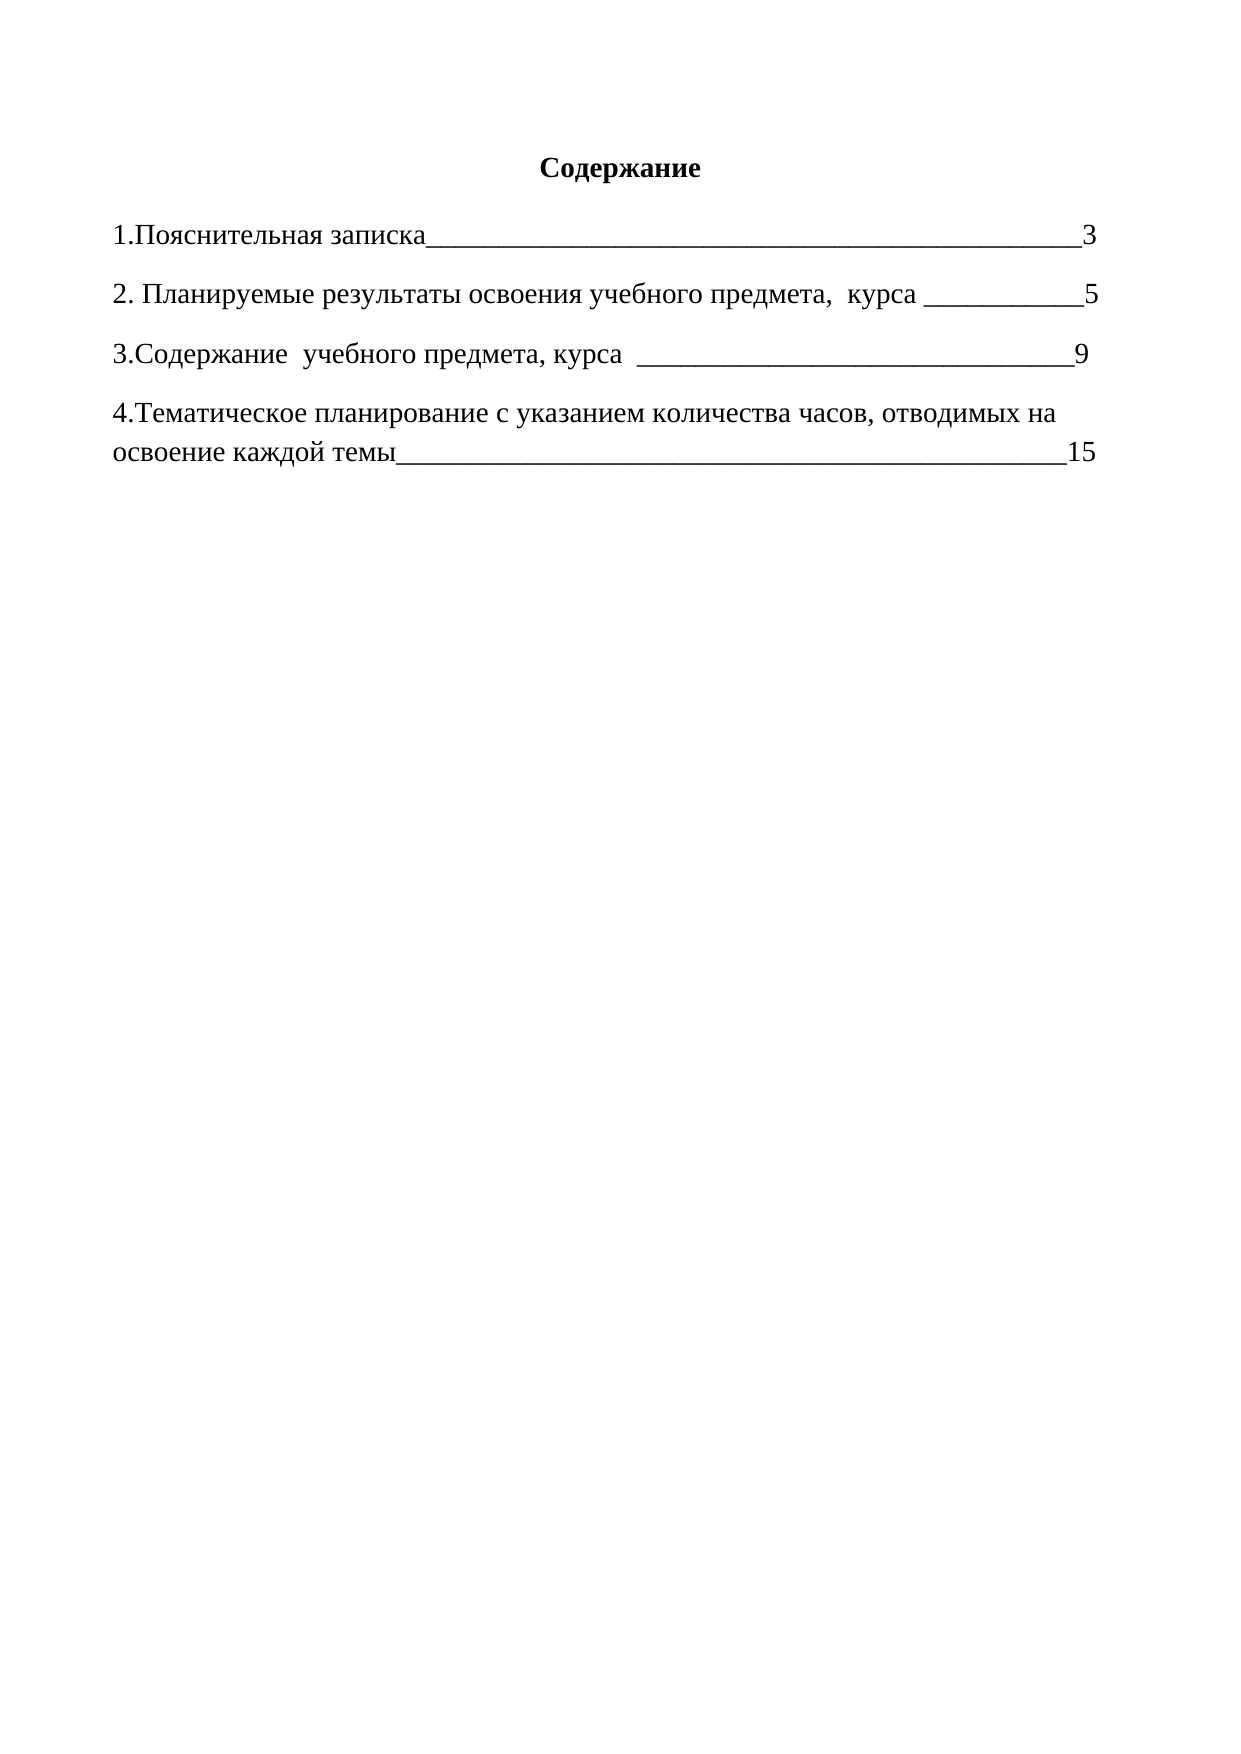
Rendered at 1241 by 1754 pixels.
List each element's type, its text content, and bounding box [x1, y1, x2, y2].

text Содержание [112, 150, 1128, 183]
text 2. Планируемые результаты освоения учебного предмета, курса ___________5 [112, 276, 1128, 310]
text 3.Содержание учебного предмета, курса ______________________________9 [112, 336, 1128, 369]
text 1.Пояснительная записка_____________________________________________3 [112, 217, 1128, 251]
text 4.Тематическое планирование с указанием количества часов, отводимых на освоение каждой темы______________________________________________15 [112, 395, 1128, 467]
